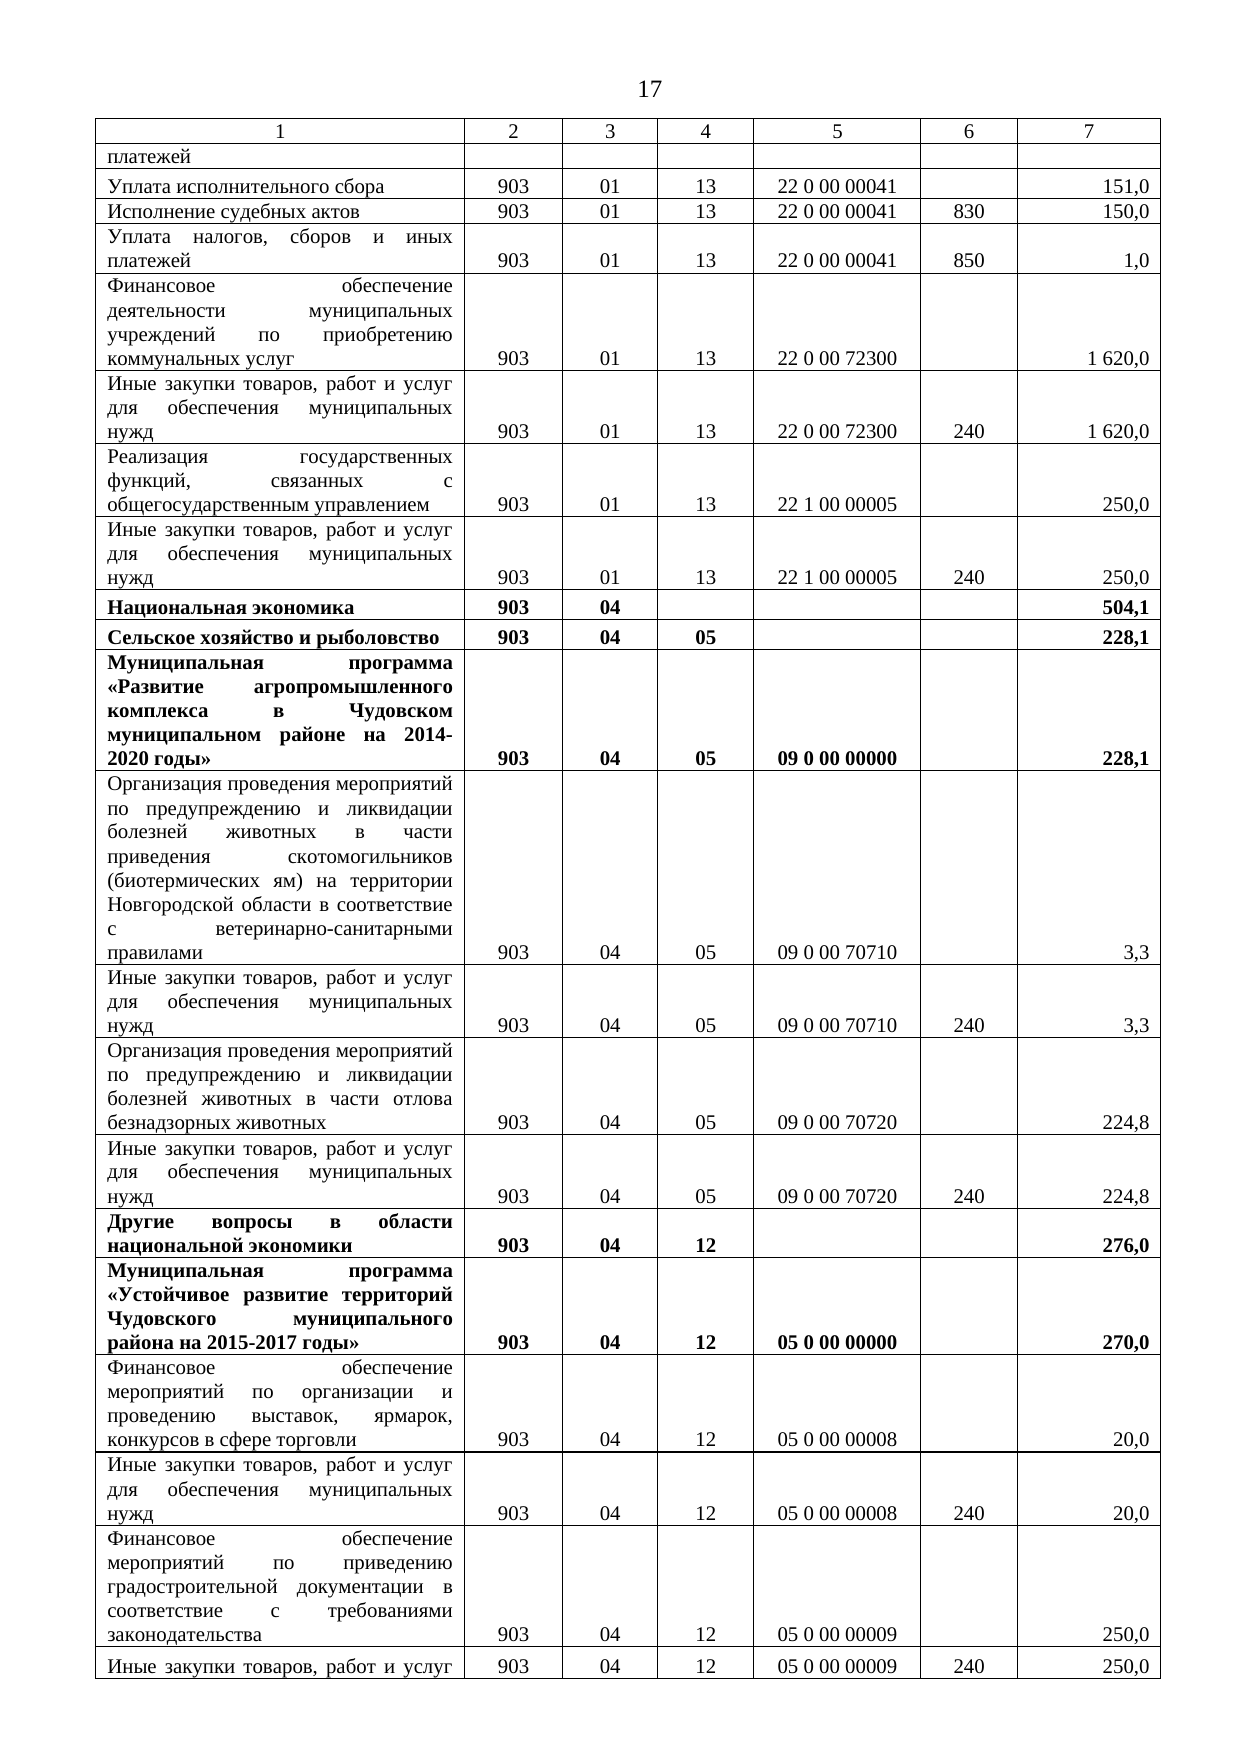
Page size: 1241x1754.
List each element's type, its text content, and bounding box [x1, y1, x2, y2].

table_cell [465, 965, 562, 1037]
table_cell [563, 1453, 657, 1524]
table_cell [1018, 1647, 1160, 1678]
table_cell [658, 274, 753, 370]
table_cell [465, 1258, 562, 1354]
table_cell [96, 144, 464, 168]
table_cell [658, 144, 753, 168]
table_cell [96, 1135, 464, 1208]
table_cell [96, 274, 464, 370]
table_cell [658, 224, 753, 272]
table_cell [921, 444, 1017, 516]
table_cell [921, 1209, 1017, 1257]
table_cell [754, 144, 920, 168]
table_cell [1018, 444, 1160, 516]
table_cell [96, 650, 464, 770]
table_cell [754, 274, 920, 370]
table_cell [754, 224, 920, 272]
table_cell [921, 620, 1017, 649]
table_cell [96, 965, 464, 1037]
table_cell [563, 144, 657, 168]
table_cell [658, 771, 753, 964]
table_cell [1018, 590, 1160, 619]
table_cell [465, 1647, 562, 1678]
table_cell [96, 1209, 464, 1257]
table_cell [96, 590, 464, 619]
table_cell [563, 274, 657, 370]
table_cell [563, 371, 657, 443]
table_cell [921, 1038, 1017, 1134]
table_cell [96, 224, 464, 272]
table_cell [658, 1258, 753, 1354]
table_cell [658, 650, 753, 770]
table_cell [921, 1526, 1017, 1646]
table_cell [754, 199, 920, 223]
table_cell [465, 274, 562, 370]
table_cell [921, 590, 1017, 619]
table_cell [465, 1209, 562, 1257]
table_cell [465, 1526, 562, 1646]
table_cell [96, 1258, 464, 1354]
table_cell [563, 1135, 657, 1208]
table_header 5 [754, 119, 920, 143]
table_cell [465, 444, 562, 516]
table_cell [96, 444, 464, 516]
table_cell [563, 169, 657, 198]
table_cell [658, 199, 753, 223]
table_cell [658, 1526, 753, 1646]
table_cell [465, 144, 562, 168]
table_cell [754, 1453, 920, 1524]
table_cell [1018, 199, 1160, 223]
table_header 3 [563, 119, 657, 143]
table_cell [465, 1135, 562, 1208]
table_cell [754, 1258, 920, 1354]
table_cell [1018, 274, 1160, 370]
table_header 1 [96, 119, 464, 143]
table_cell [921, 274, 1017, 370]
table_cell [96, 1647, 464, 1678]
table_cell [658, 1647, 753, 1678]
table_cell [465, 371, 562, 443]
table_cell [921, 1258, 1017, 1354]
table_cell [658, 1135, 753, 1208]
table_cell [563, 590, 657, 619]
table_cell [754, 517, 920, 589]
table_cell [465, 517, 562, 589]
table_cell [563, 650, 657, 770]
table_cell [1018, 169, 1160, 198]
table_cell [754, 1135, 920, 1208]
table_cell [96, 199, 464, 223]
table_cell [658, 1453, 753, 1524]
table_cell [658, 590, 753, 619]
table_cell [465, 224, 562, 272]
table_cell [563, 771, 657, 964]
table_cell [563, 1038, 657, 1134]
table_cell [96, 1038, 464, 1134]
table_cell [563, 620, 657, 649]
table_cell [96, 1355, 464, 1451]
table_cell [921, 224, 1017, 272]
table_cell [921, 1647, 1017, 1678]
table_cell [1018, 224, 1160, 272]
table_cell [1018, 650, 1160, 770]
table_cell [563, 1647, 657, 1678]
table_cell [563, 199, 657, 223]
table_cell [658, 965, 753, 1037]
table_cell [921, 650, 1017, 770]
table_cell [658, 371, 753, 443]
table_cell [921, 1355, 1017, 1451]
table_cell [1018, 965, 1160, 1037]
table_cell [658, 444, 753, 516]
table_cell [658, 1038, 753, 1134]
table_header 7 [1018, 119, 1160, 143]
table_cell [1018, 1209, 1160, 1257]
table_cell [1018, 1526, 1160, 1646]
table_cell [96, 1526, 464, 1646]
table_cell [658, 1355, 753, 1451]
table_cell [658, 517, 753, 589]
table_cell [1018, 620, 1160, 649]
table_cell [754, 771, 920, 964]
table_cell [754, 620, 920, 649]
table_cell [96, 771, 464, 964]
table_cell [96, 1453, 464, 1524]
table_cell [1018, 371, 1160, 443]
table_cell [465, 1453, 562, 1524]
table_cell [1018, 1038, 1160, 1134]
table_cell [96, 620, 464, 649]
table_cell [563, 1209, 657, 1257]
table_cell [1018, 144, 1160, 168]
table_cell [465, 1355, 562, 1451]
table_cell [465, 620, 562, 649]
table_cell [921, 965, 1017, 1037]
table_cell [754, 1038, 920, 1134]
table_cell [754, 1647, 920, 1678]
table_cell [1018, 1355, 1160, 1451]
table_header 4 [658, 119, 753, 143]
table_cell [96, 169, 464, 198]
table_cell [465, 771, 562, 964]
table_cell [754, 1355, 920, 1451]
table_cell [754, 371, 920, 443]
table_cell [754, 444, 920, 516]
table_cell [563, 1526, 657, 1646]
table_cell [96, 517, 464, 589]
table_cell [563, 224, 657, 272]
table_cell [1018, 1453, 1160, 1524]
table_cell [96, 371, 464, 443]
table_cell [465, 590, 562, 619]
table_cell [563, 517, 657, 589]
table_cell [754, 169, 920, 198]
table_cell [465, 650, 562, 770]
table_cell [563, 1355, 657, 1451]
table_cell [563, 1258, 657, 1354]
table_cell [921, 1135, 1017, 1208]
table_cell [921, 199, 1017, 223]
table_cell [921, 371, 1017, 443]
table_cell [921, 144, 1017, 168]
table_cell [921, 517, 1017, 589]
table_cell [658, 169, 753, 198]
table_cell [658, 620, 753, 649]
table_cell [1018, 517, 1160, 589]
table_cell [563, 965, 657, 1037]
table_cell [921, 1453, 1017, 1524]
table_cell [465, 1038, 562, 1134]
table_header 2 [465, 119, 562, 143]
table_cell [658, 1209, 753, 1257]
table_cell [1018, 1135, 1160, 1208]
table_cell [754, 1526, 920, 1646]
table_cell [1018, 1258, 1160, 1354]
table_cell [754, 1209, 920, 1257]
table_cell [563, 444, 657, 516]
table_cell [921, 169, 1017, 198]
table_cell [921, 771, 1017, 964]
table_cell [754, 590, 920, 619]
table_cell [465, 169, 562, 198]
table_header 6 [921, 119, 1017, 143]
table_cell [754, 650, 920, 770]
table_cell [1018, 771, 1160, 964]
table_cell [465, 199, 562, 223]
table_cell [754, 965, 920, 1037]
